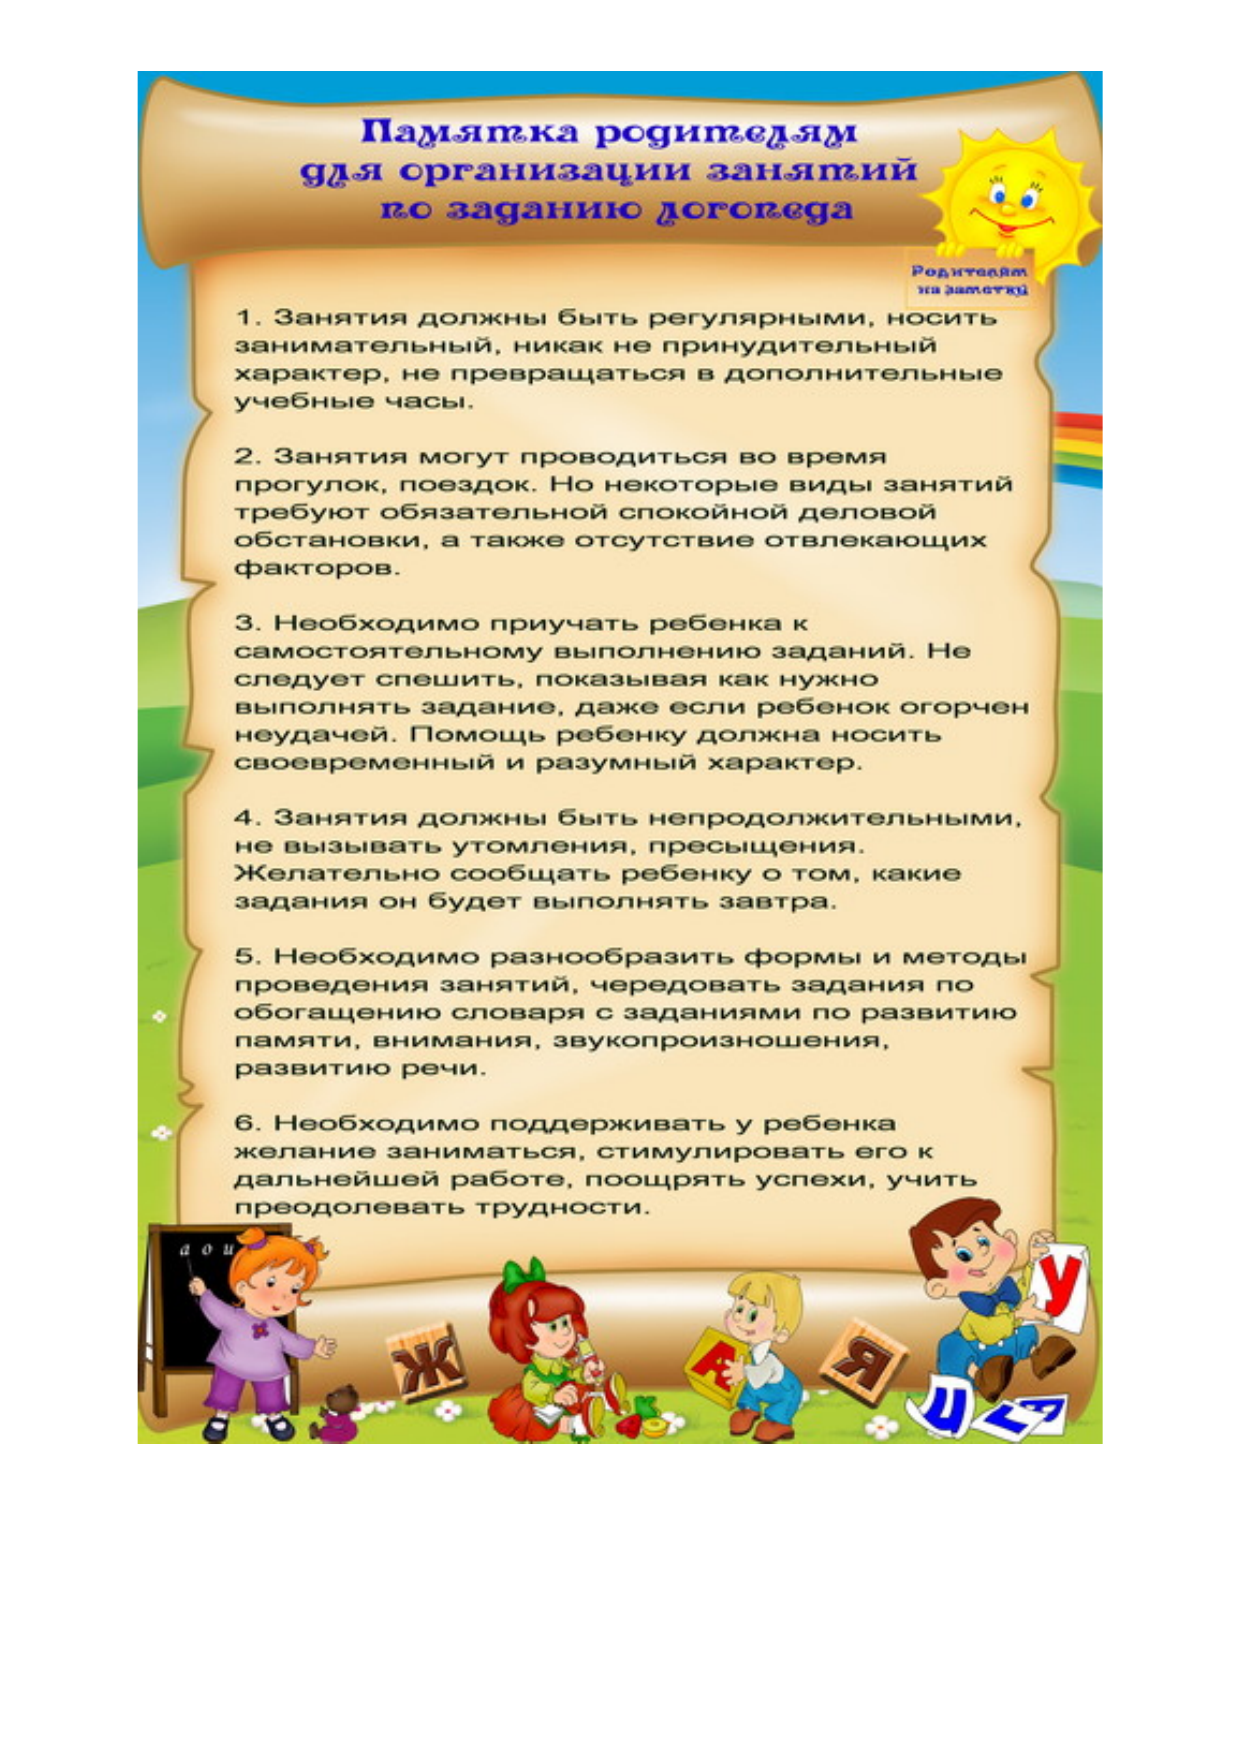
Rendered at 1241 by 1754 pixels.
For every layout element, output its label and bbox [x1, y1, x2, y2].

picture [134, 71, 1104, 1439]
